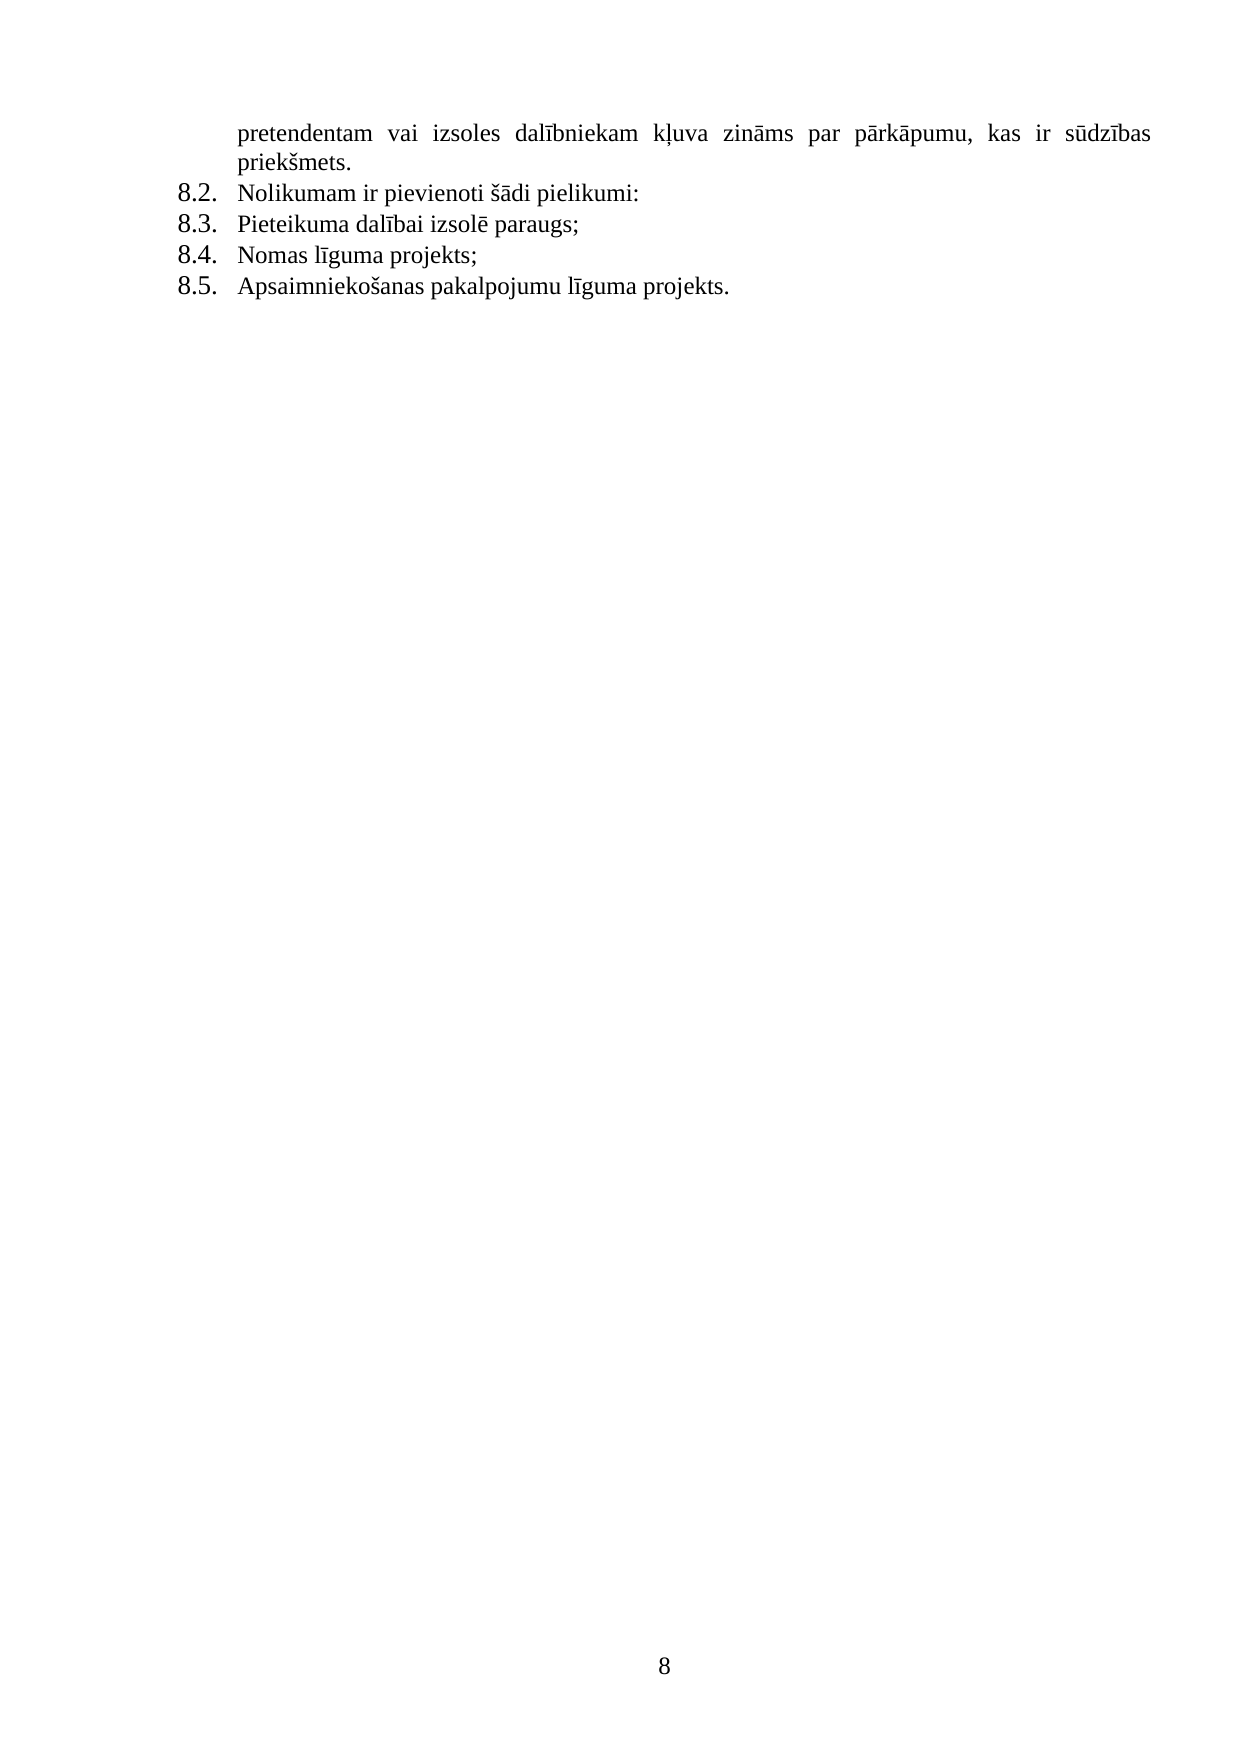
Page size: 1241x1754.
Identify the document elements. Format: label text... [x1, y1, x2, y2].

subtitle Pieteikuma dalībai izsolē paraugs; [177, 207, 1152, 238]
subtitle Apsaimniekošanas pakalpojumu līguma projekts. [177, 269, 1152, 300]
list Nolikumam ir pievienoti šādi pielikumi: [177, 176, 1152, 207]
subtitle Nomas līguma projekts; [177, 238, 1152, 269]
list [177, 118, 1152, 176]
